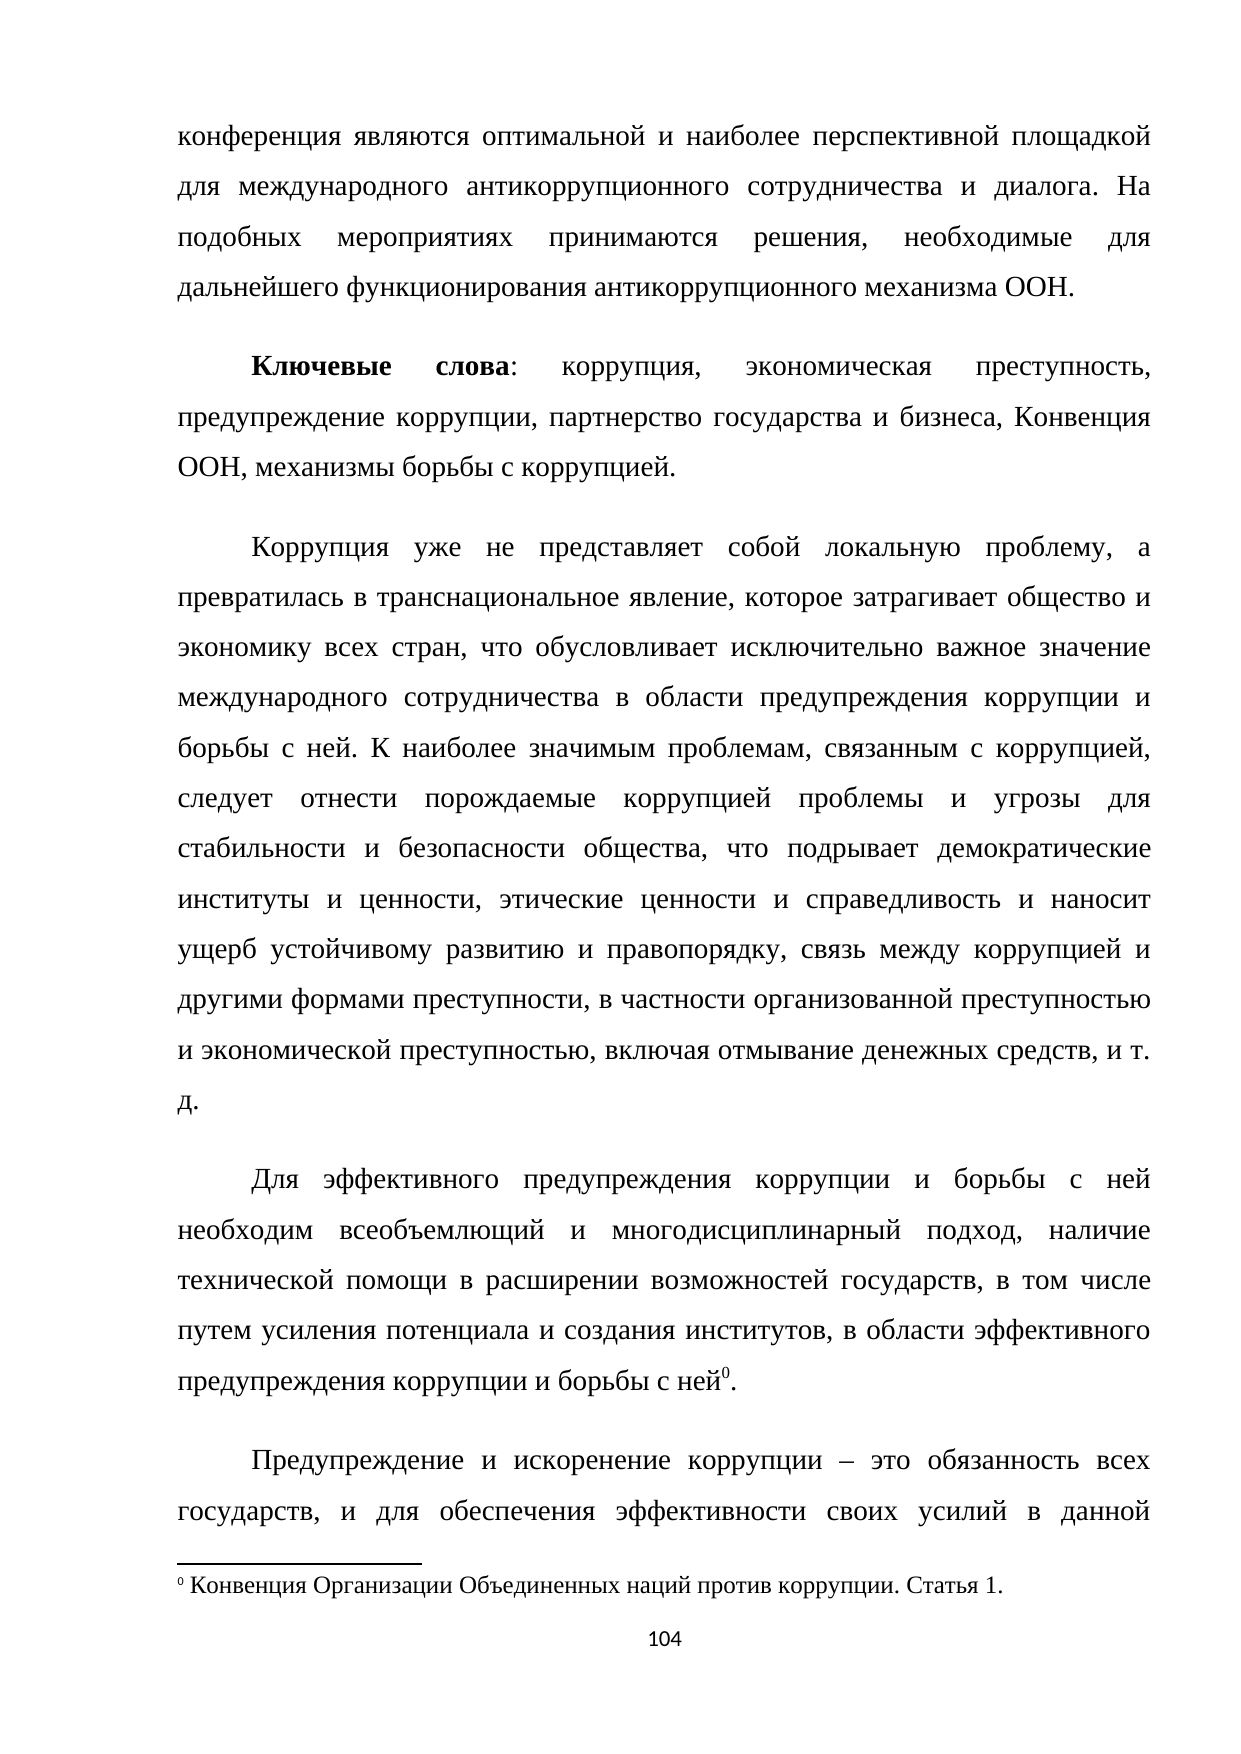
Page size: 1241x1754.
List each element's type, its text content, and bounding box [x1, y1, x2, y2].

text Ключевые слова: коррупция, экономическая преступность, предупреждение коррупции, партнерство государства и бизнеса, Конвенция ООН, механизмы борьбы с коррупцией. [177, 348, 1152, 483]
text Для эффективного предупреждения коррупции и борьбы с ней необходим всеобъемлющий и многодисциплинарный подход, наличие технической помощи в расширении возможностей государств, в том числе путем усиления потенциала и создания институтов, в области эффективного предупреждения коррупции и борьбы с ней. [177, 1162, 1152, 1396]
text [177, 1442, 1152, 1526]
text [177, 118, 1152, 303]
text Коррупция уже не представляет собой локальную проблему, а превратилась в транснациональное явление, которое затрагивает общество и экономику всех стран, что обусловливает исключительно важное значение международного сотрудничества в области предупреждения коррупции и борьбы с ней. К наиболее значимым проблемам, связанным с коррупцией, следует отнести порождаемые коррупцией проблемы и угрозы для стабильности и безопасности общества, что подрывает демократические институты и ценности, этические ценности и справедливость и наносит ущерб устойчивому развитию и правопорядку, связь между коррупцией и другими формами преступности, в частности организованной преступностью и экономической преступностью, включая отмывание денежных средств, и т. д. [177, 529, 1152, 1116]
